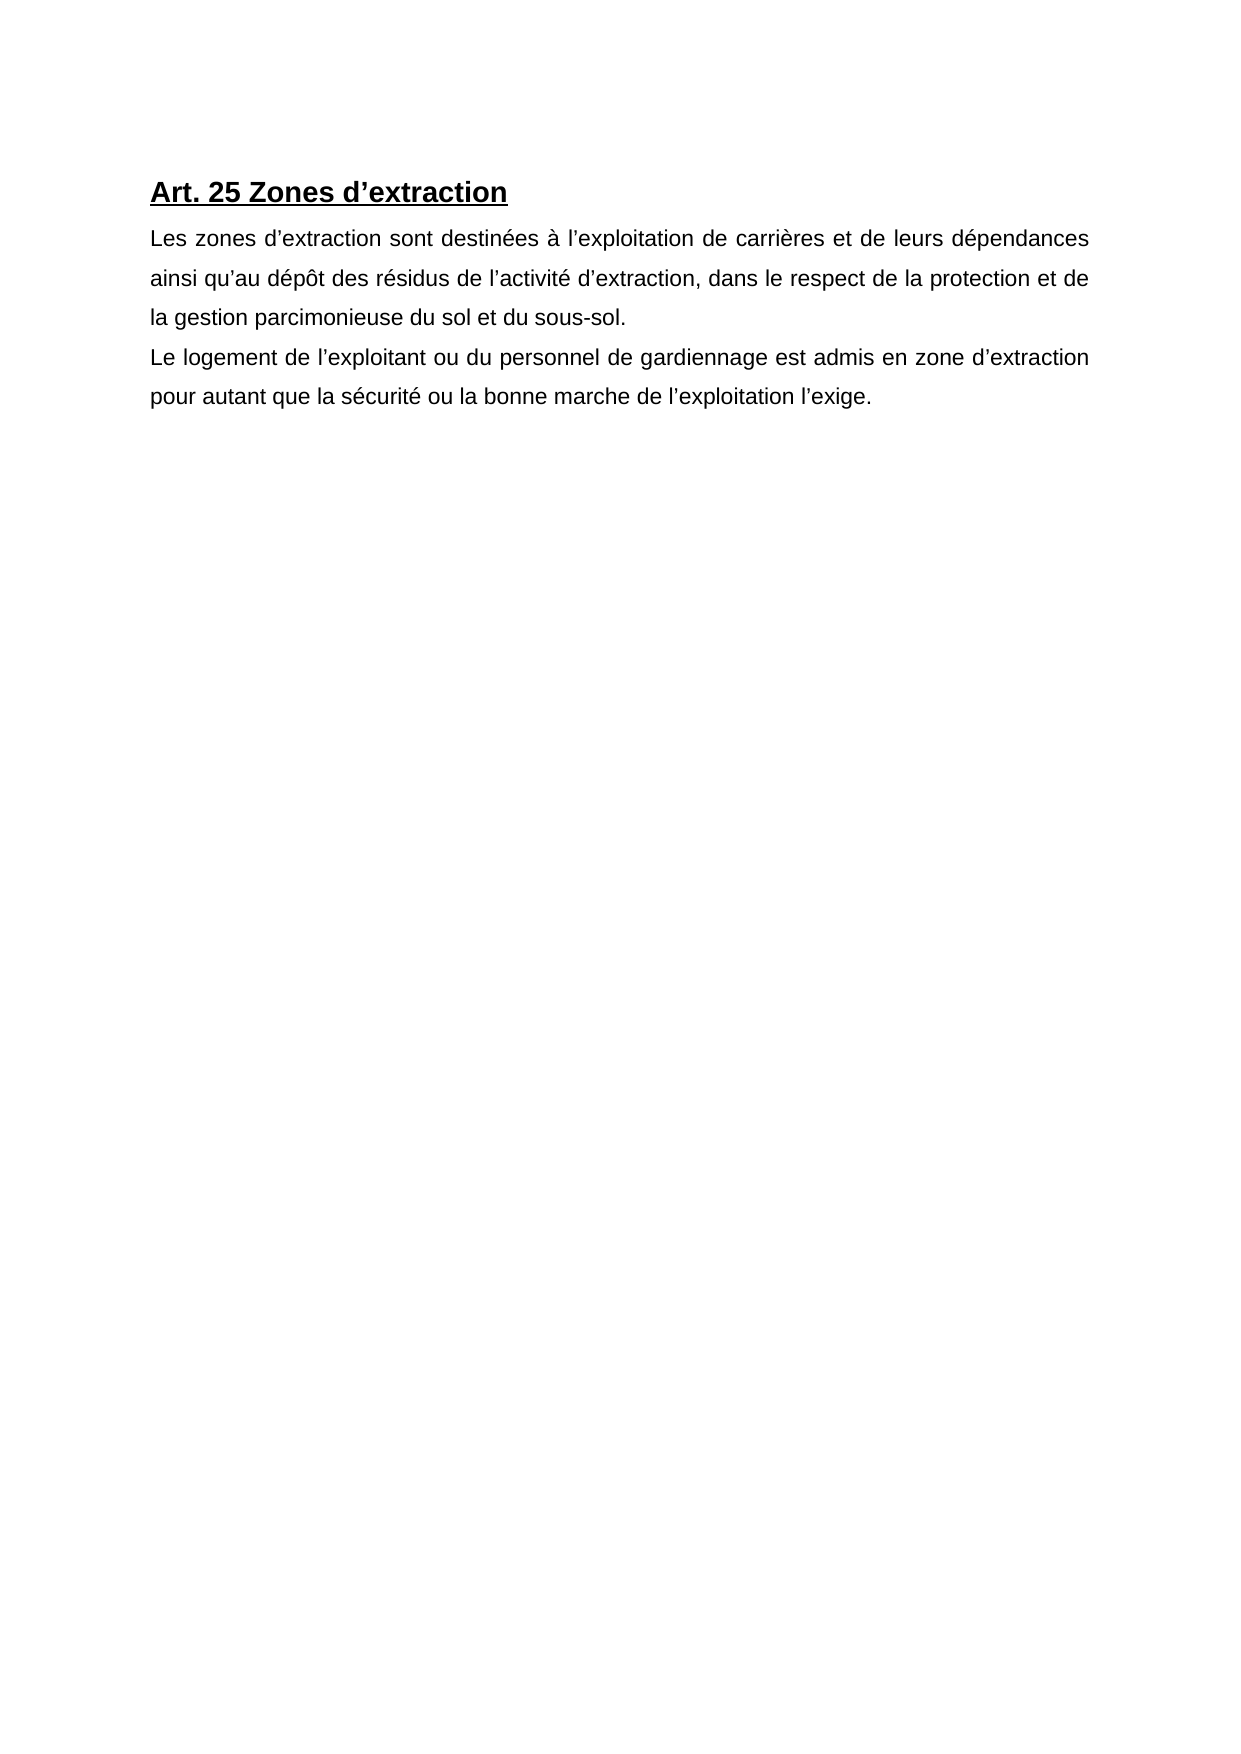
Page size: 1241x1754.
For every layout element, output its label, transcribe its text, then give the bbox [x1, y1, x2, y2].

subtitle Art. 25 Zones d’extraction [150, 175, 1090, 208]
text Les zones d’extraction sont destinées à l’exploitation de carrières et de leurs dépendances ainsi qu’au dépôt des résidus de l’activité d’extraction, dans le respect de la protection et de la gestion parcimonieuse du sol et du sous-sol. [150, 225, 1090, 331]
text Le logement de l’exploitant ou du personnel de gardiennage est admis en zone d’extraction pour autant que la sécurité ou la bonne marche de l’exploitation l’exige. [150, 344, 1090, 409]
